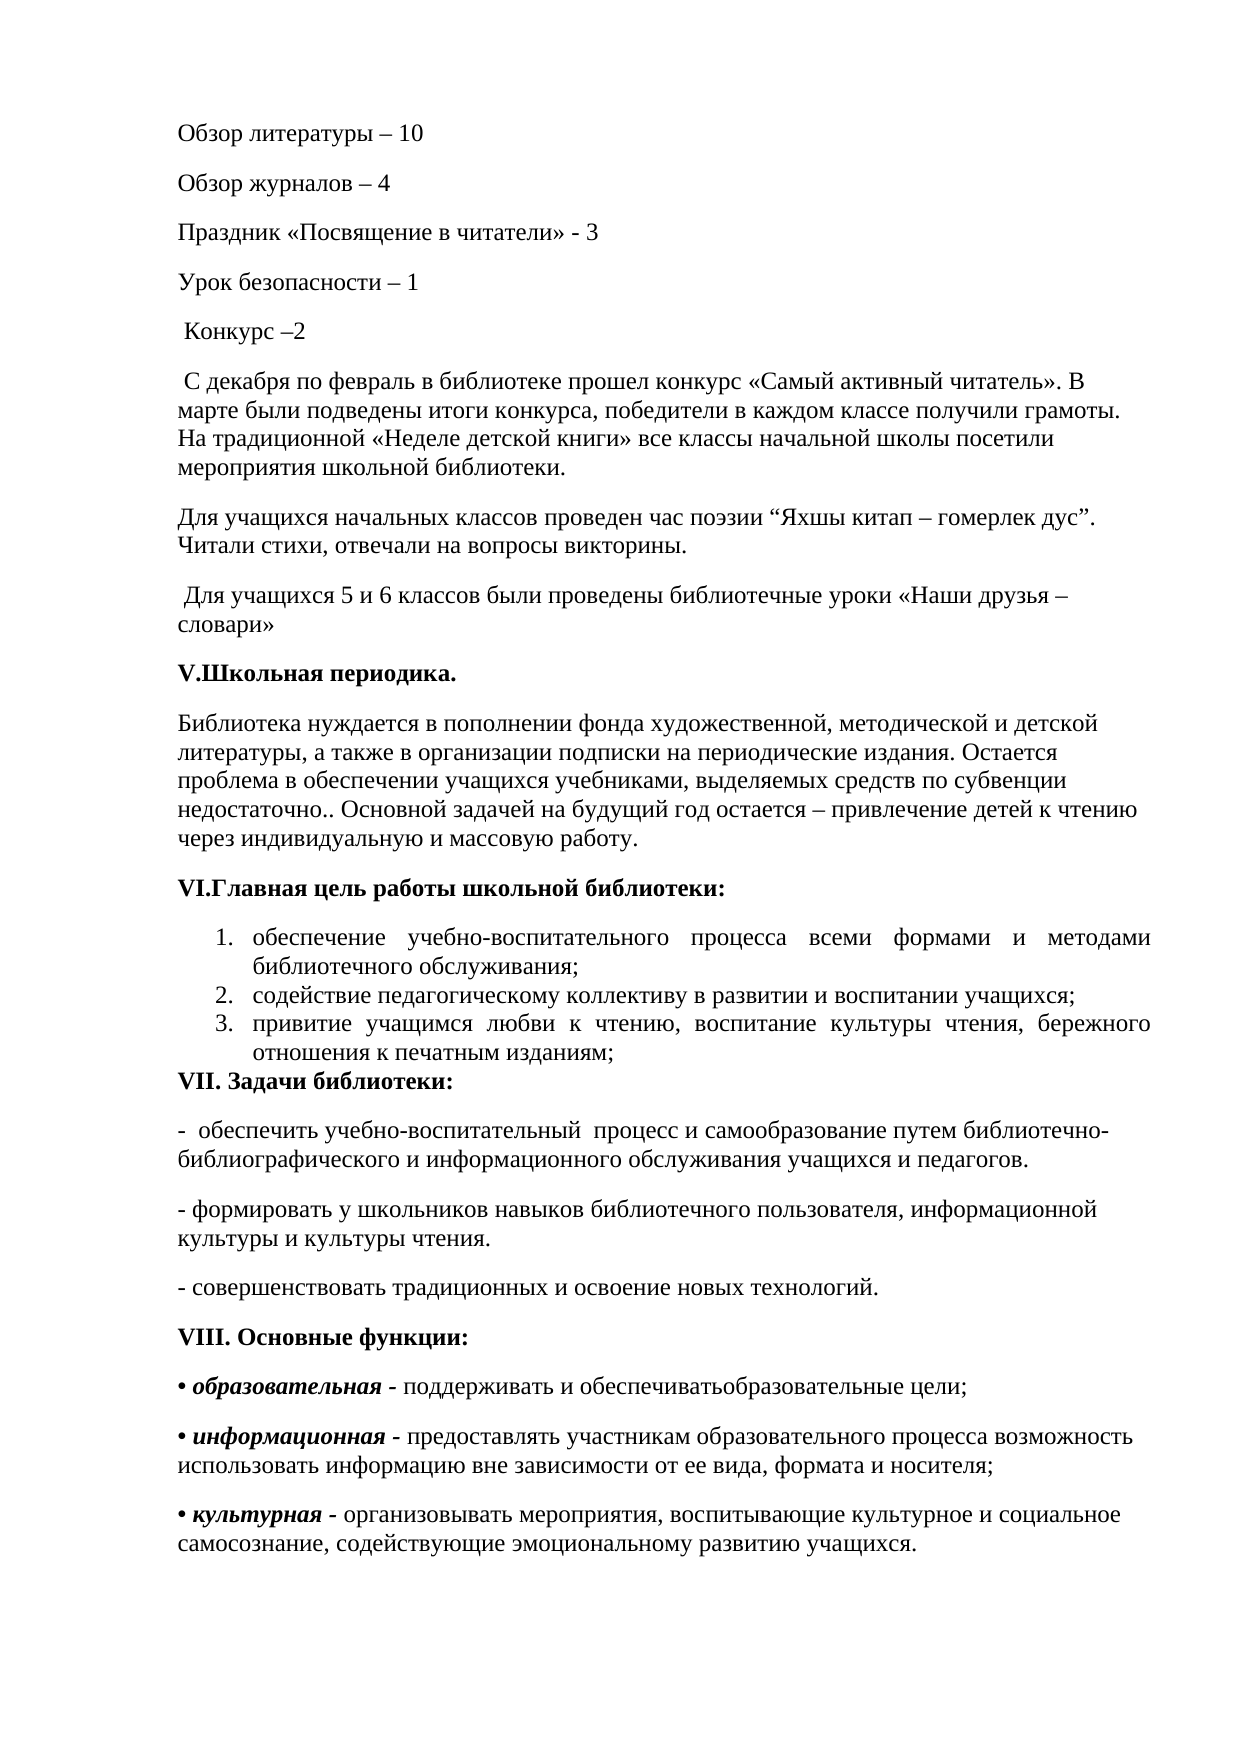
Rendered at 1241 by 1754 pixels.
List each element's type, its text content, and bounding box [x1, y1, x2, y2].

text • информационная - предоставлять участникам образовательного процесса возможность использовать информацию вне зависимости от ее вида, формата и носителя; [177, 1421, 1152, 1478]
text Библиотека нуждается в пополнении фонда художественной, методической и детской литературы, а также в организации подписки на периодические издания. Остается проблема в обеспечении учащихся учебниками, выделяемых средств по субвенции недостаточно.. Основной задачей на будущий год остается – привлечение детей к чтению через индивидуальную и массовую работу. [177, 708, 1152, 852]
text VIII. Основные функции: [177, 1322, 1152, 1351]
text Обзор журналов – 4 [177, 168, 1152, 196]
text Праздник «Посвящение в читатели» - 3 [177, 217, 1152, 246]
text • образовательная - поддерживать и обеспечиватьобразовательные цели; [177, 1371, 1152, 1400]
text VI.Главная цель работы школьной библиотеки: [177, 873, 1152, 901]
text - обеспечить учебно-воспитательный процесс и самообразование путем библиотечно-библиографического и информационного обслуживания учащихся и педагогов. [177, 1116, 1152, 1173]
text Урок безопасности – 1 [177, 267, 1152, 296]
text • культурная - организовывать мероприятия, воспитывающие культурное и социальное самосознание, содействующие эмоциональному развитию учащихся. [177, 1499, 1152, 1557]
text С декабря по февраль в библиотеке прошел конкурс «Самый активный читатель». В марте были подведены итоги конкурса, победители в каждом классе получили грамоты. На традиционной «Неделе детской книги» все классы начальной школы посетили мероприятия школьной библиотеки. [177, 366, 1152, 481]
text - совершенствовать традиционных и освоение новых технологий. [177, 1272, 1152, 1301]
list привитие учащимся любви к чтению, воспитание культуры чтения, бережного отношения к печатным изданиям; [215, 1008, 1152, 1066]
text Конкурс –2 [177, 316, 1152, 345]
list содействие педагогическому коллективу в развитии и воспитании учащихся; [215, 980, 1152, 1008]
text Обзор литературы – 10 [177, 118, 1152, 147]
text VII. Задачи библиотеки: [177, 1066, 1152, 1095]
text Для учащихся начальных классов проведен час поэзии “Яхшы китап – гомерлек дус”. Читали стихи, отвечали на вопросы викторины. [177, 502, 1152, 559]
list обеспечение учебно-воспитательного процесса всеми формами и методами библиотечного обслуживания; [215, 922, 1152, 980]
text - формировать у школьников навыков библиотечного пользователя, информационной культуры и культуры чтения. [177, 1194, 1152, 1251]
text V.Школьная периодика. [177, 658, 1152, 687]
text Для учащихся 5 и 6 классов были проведены библиотечные уроки «Наши друзья – словари» [177, 580, 1152, 638]
